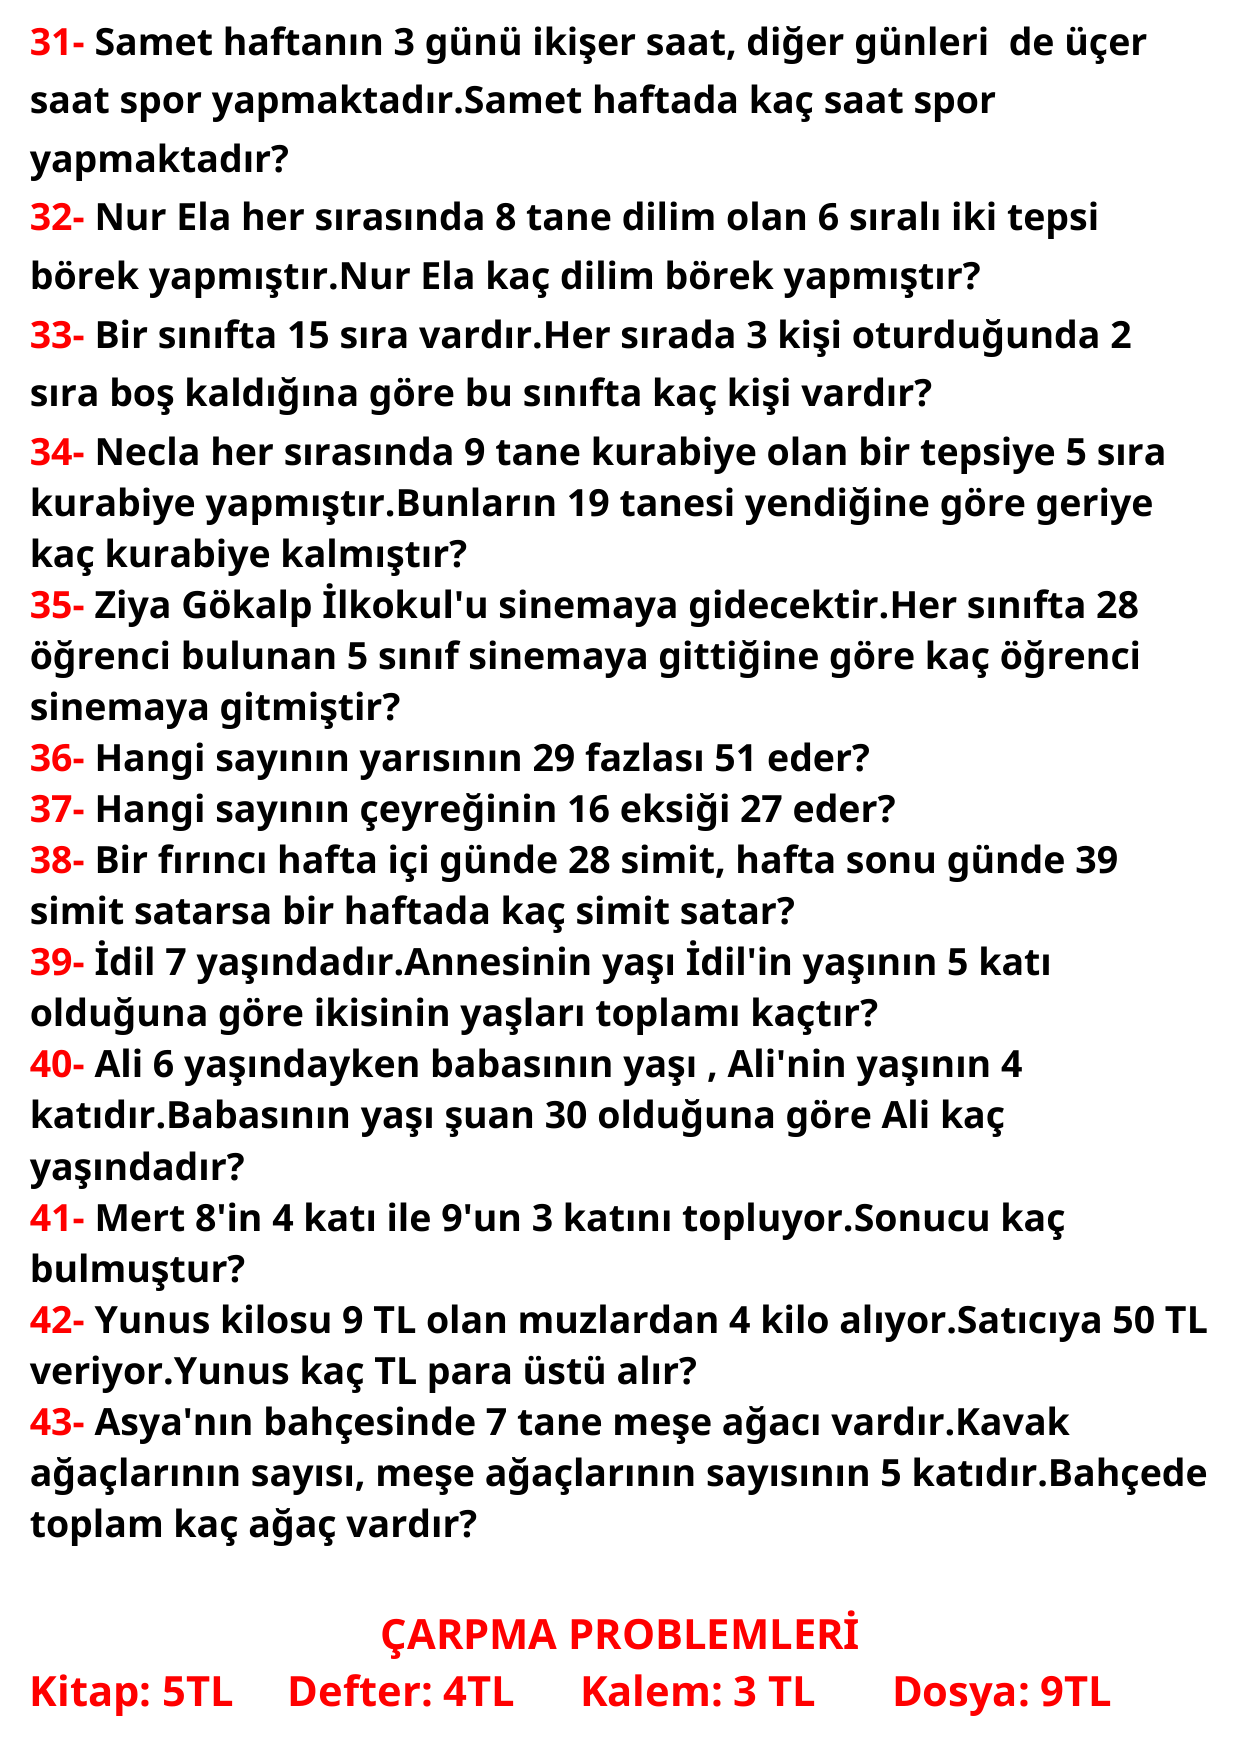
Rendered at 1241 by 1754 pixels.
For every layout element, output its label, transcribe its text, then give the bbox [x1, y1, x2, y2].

text 34- Necla her sırasında 9 tane kurabiye olan bir tepsiye 5 sıra kurabiye yapmıştır.Bunların 19 tanesi yendiğine göre geriye kaç kurabiye kalmıştır? [29, 425, 1211, 578]
text 43- Asya'nın bahçesinde 7 tane meşe ağacı vardır.Kavak ağaçlarının sayısı, meşe ağaçlarının sayısının 5 katıdır.Bahçede toplam kaç ağaç vardır? [29, 1395, 1211, 1548]
text 36- Hangi sayının yarısının 29 fazlası 51 eder? [29, 732, 1211, 783]
text 42- Yunus kilosu 9 TL olan muzlardan 4 kilo alıyor.Satıcıya 50 TL veriyor.Yunus kaç TL para üstü alır? [29, 1293, 1211, 1395]
text 39- İdil 7 yaşındadır.Annesinin yaşı İdil'in yaşının 5 katı olduğuna göre ikisinin yaşları toplamı kaçtır? [29, 936, 1211, 1038]
text 37- Hangi sayının çeyreğinin 16 eksiği 27 eder? [29, 783, 1211, 834]
text 32- Nur Ela her sırasında 8 tane dilim olan 6 sıralı iki tepsi börek yapmıştır.Nur Ela kaç dilim börek yapmıştır? [29, 191, 1211, 300]
text 40- Ali 6 yaşındayken babasının yaşı , Ali'nin yaşının 4 katıdır.Babasının yaşı şuan 30 olduğuna göre Ali kaç yaşındadır? [29, 1038, 1211, 1191]
text 35- Ziya Gökalp İlkokul'u sinemaya gidecektir.Her sınıfta 28 öğrenci bulunan 5 sınıf sinemaya gittiğine göre kaç öğrenci sinemaya gitmiştir? [29, 578, 1211, 732]
text 31- Samet haftanın 3 günü ikişer saat, diğer günleri de üçer saat spor yapmaktadır.Samet haftada kaç saat spor yapmaktadır? [29, 15, 1211, 183]
text 33- Bir sınıfta 15 sıra vardır.Her sırada 3 kişi oturduğunda 2 sıra boş kaldığına göre bu sınıfta kaç kişi vardır? [29, 308, 1211, 418]
text ÇARPMA PROBLEMLERİ [29, 1605, 1211, 1662]
text 38- Bir fırıncı hafta içi günde 28 simit, hafta sonu günde 39 simit satarsa bir haftada kaç simit satar? [29, 834, 1211, 936]
text 41- Mert 8'in 4 katı ile 9'un 3 katını topluyor.Sonucu kaç bulmuştur? [29, 1191, 1211, 1293]
text Kitap: 5TL Defter: 4TL Kalem: 3 TL Dosya: 9TL [29, 1662, 1211, 1718]
